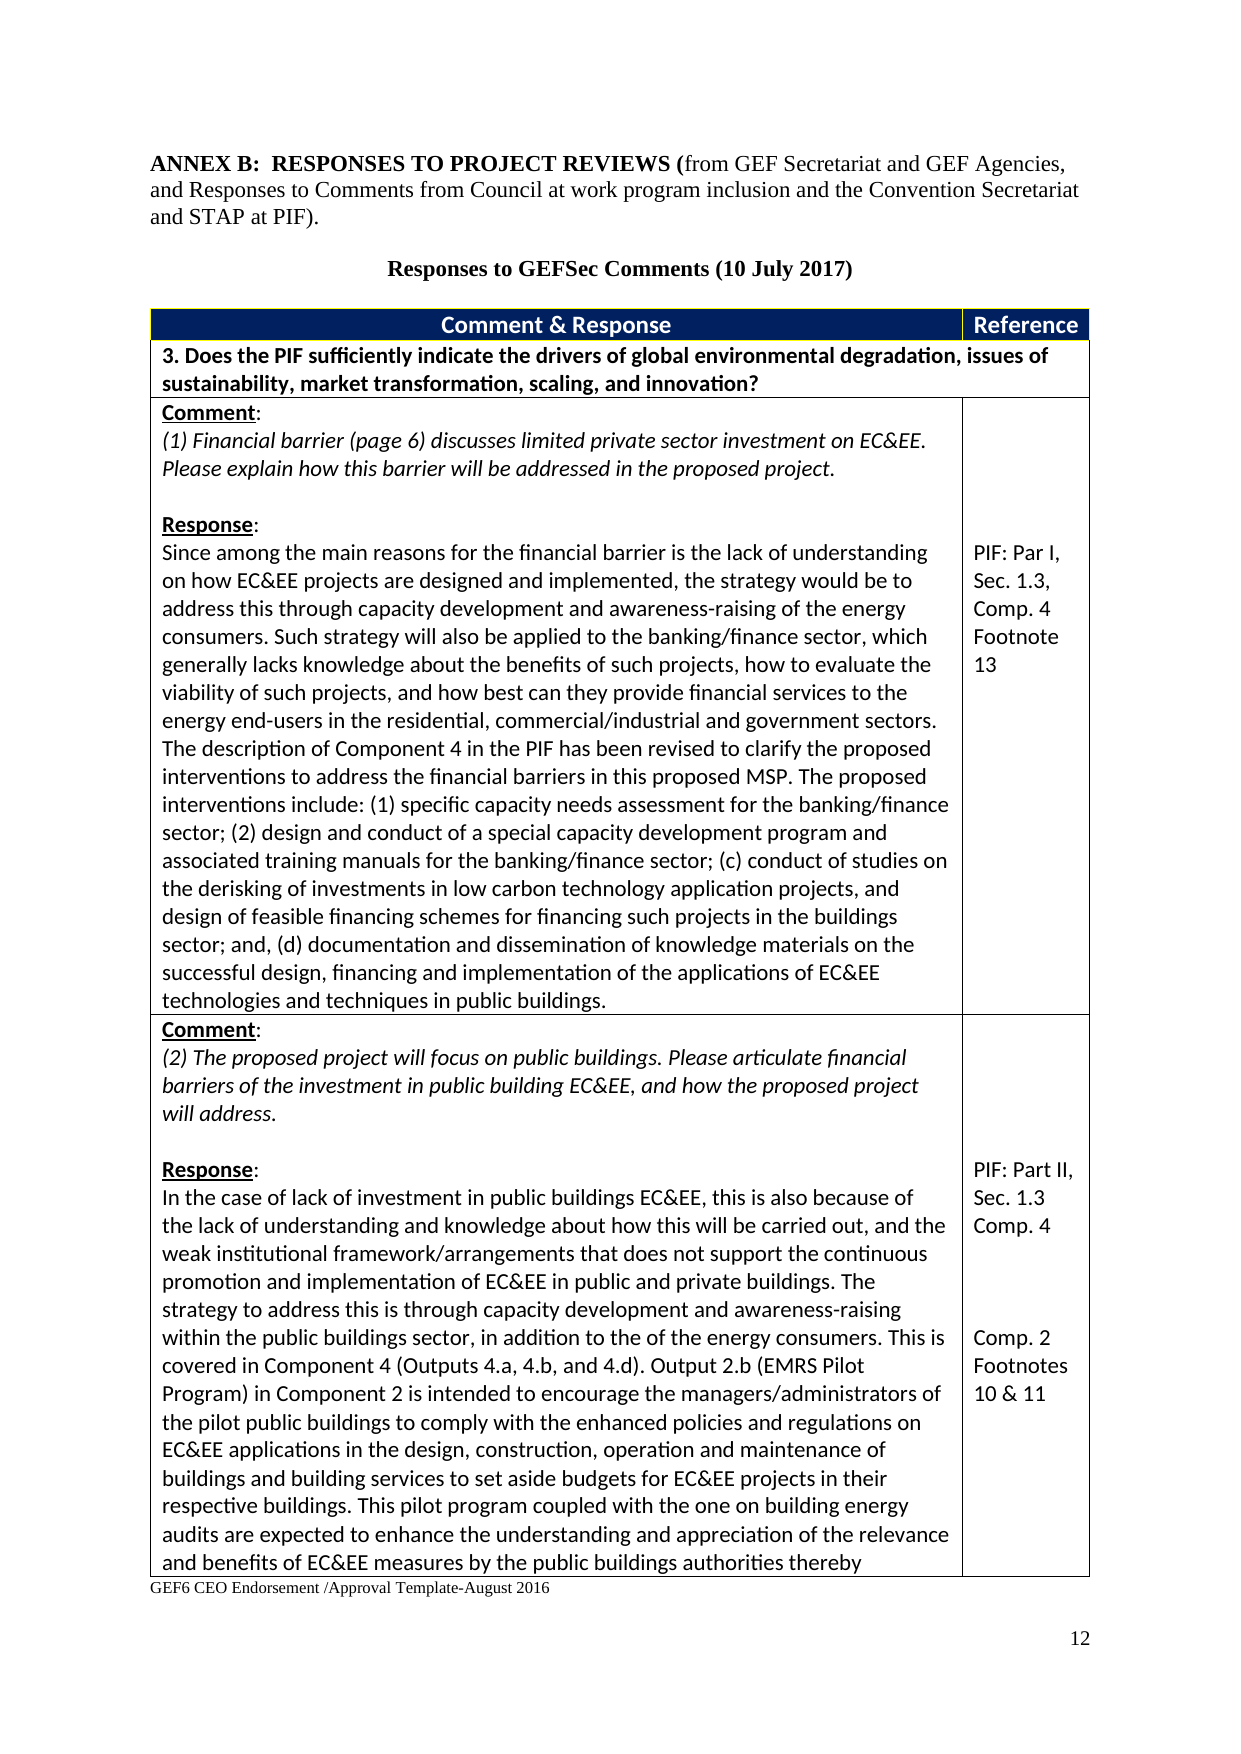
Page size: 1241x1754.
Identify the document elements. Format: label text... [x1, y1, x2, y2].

text Responses to GEFSec Comments (10 July 2017) [150, 255, 1090, 282]
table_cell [151, 1015, 962, 1576]
table_header Reference [963, 309, 1089, 340]
table_cell Comment: (1) Financial barrier (page 6) discusses limited private sector investment on EC&EE. Please explain how this barrier will be addressed in the proposed project. Response: Since among the main reasons for the financial barrier is the lack of understanding on how EC&EE projects are designed and implemented, the strategy would be to address this through capacity development and awareness-raising of the energy consumers. Such strategy will also be applied to the banking/finance sector, which generally lacks knowledge about the benefits of such projects, how to evaluate the viability of such projects, and how best can they provide financial services to the energy end-users in the residential, commercial/industrial and government sectors. The description of Component 4 in the PIF has been revised to clarify the proposed interventions to address the financial barriers in this proposed MSP. The proposed interventions include: (1) specific capacity needs assessment for the banking/finance sector; (2) design and conduct of a special capacity development program and associated training manuals for the banking/finance sector; (c) conduct of studies on the derisking of investments in low carbon technology application projects, and design of feasible financing schemes for financing such projects in the buildings sector; and, (d) documentation and dissemination of knowledge materials on the successful design, financing and implementation of the applications of EC&EE technologies and techniques in public buildings. [151, 398, 962, 1014]
table_header Comment & Response [151, 309, 962, 340]
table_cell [963, 1015, 1089, 1576]
table_cell 3. Does the PIF sufficiently indicate the drivers of global environmental degradation, issues of sustainability, market transformation, scaling, and innovation? [151, 341, 1089, 397]
table_cell PIF: Par I, Sec. 1.3, Comp. 4 Footnote 13 [963, 398, 1089, 1014]
text ANNEX B: RESPONSES TO PROJECT REVIEWS (from GEF Secretariat and GEF Agencies, and Responses to Comments from Council at work program inclusion and the Convention Secretariat and STAP at PIF). [150, 150, 1090, 229]
